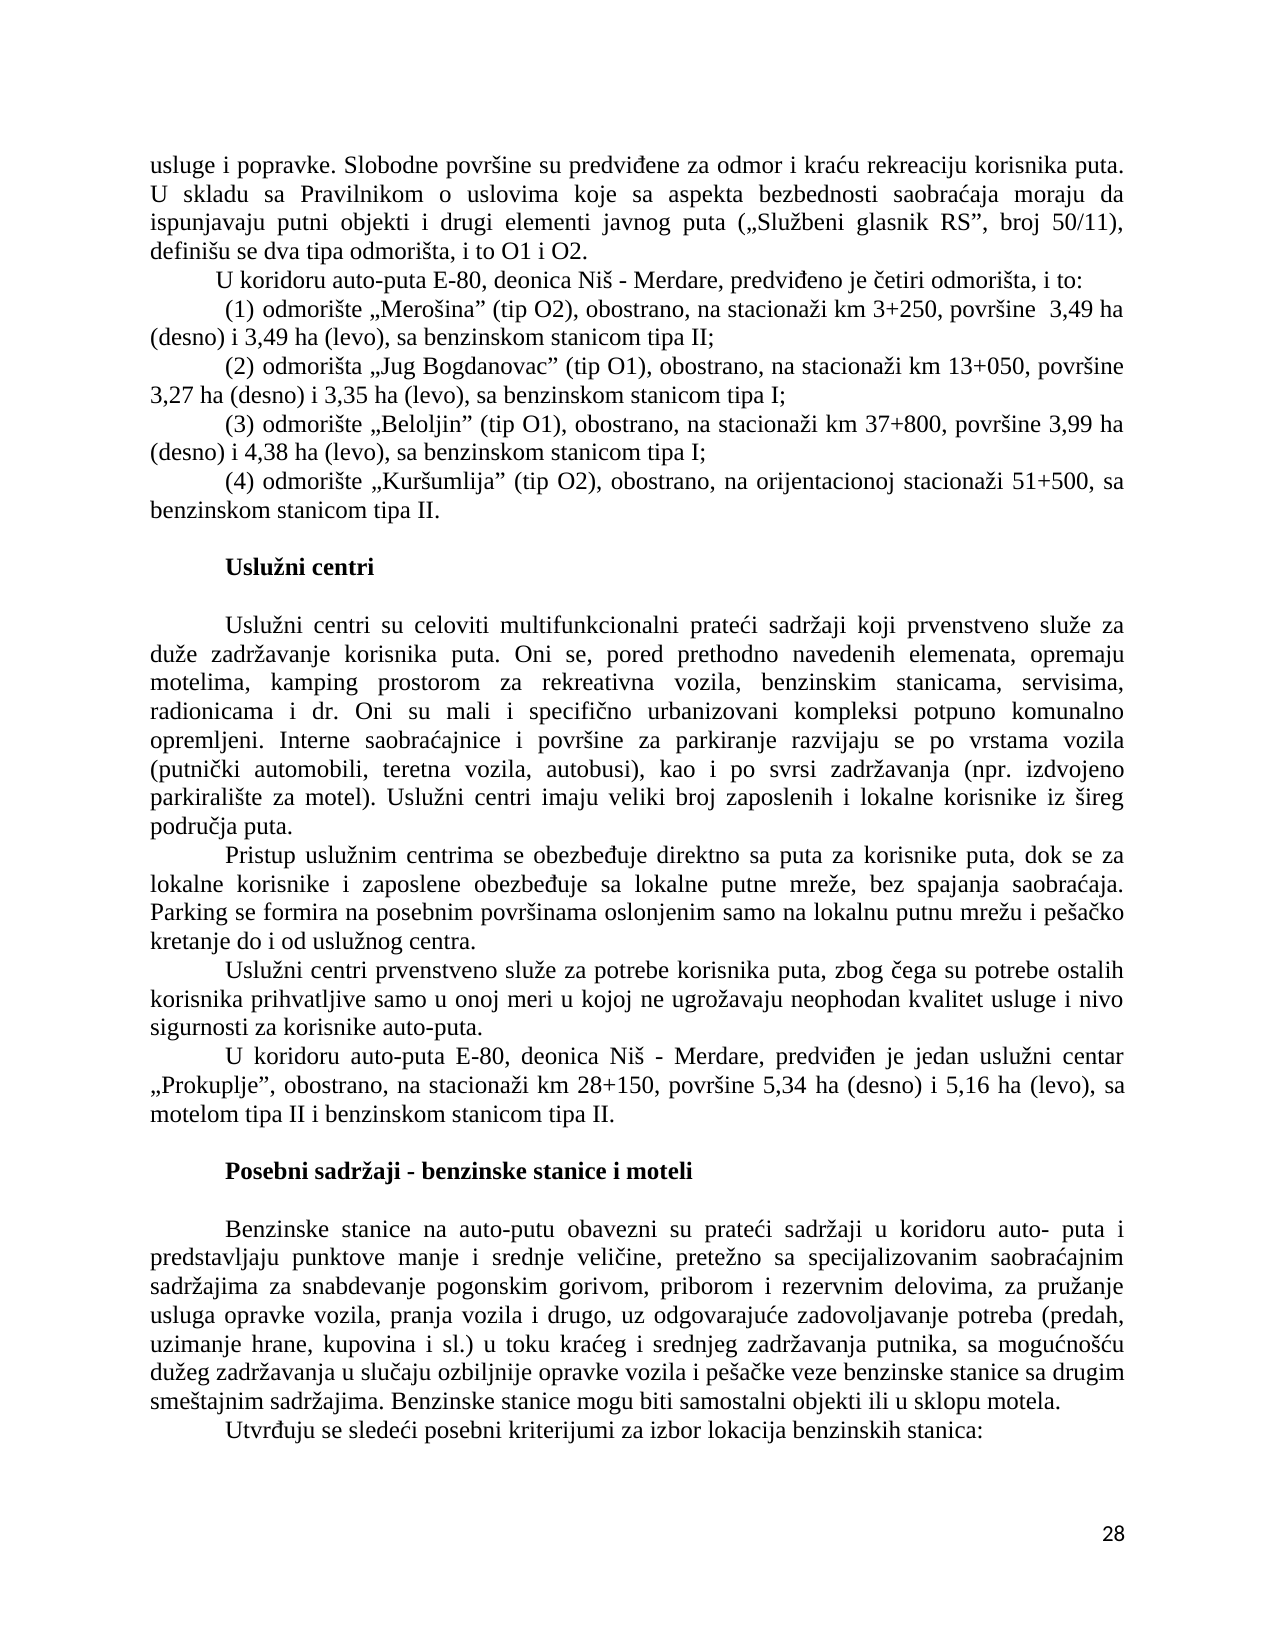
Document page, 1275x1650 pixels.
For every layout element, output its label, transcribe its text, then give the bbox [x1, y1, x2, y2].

text Uslužni centri [150, 552, 1125, 581]
text Pristup uslužnim centrima se obezbeđuje direktno sa puta za korisnike puta, dok se za lokalne korisnike i zaposlene obezbeđuje sa lokalne putne mreže, bez spajanja saobraćaja. Parking se formira na posebnim površinama oslonjenim samo na lokalnu putnu mrežu i pešačko kretanje do i od uslužnog centra. [150, 840, 1125, 955]
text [150, 150, 1125, 265]
list odmorište „Merošina” (tip O2), obostrano, na stacionaži km 3+250, površine 3,49 ha (desno) i 3,49 ha (levo), sa benzinskom stanicom tipa II; [150, 294, 1125, 351]
text Utvrđuju se sledeći posebni kriterijumi za izbor lokacija benzinskih stanica: [150, 1415, 1125, 1444]
text Posebni sadržaji - benzinske stanice i moteli [150, 1156, 1125, 1185]
list odmorišta „Jug Bogdanovac” (tip O1), obostrano, na stacionaži km 13+050, površine 3,27 ha (desno) i 3,35 ha (levo), sa benzinskom stanicom tipa I; [150, 351, 1125, 409]
text Uslužni centri prvenstveno služe za potrebe korisnika puta, zbog čega su potrebe ostalih korisnika prihvatljive samo u onoj meri u kojoj ne ugrožavaju neophodan kvalitet usluge i nivo sigurnosti za korisnike auto-puta. [150, 955, 1125, 1041]
text Benzinske stanice na auto-putu obavezni su prateći sadržaji u koridoru auto- puta i predstavljaju punktove manje i srednje veličine, pretežno sa specijalizovanim saobraćajnim sadržajima za snabdevanje pogonskim gorivom, priborom i rezervnim delovima, za pružanje usluga opravke vozila, pranja vozila i drugo, uz odgovarajuće zadovoljavanje potreba (predah, uzimanje hrane, kupovina i sl.) u toku kraćeg i srednjeg zadržavanja putnika, sa mogućnošću dužeg zadržavanja u slučaju ozbiljnije opravke vozila i pešačke veze benzinske stanice sa drugim smeštajnim sadržajima. Benzinske stanice mogu biti samostalni objekti ili u sklopu motela. [150, 1214, 1125, 1415]
text U koridoru auto-puta E-80, deonica Niš - Merdare, predviđeno je četiri odmorišta, i to: [150, 265, 1125, 294]
list odmorište „Beloljin” (tip O1), obostrano, na stacionaži km 37+800, površine 3,99 ha (desno) i 4,38 ha (levo), sa benzinskom stanicom tipa I; [150, 409, 1125, 466]
list odmorište „Kuršumlija” (tip O2), obostrano, na orijentacionoj stacionaži 51+500, sa benzinskom stanicom tipa II. [150, 466, 1125, 524]
text Uslužni centri su celoviti multifunkcionalni prateći sadržaji koji prvenstveno služe za duže zadržavanje korisnika puta. Oni se, pored prethodno navedenih elemenata, opremaju motelima, kamping prostorom za rekreativna vozila, benzinskim stanicama, servisima, radionicama i dr. Oni su mali i specifično urbanizovani kompleksi potpuno komunalno opremljeni. Interne saobraćajnice i površine za parkiranje razvijaju se po vrstama vozila (putnički automobili, teretna vozila, autobusi), kao i po svrsi zadržavanja (npr. izdvojeno parkiralište za motel). Uslužni centri imaju veliki broj zaposlenih i lokalne korisnike iz šireg područja puta. [150, 610, 1125, 840]
text U koridoru auto-puta E-80, deonica Niš - Merdare, predviđen je jedan uslužni centar „Prokuplje”, obostrano, na stacionaži km 28+150, površine 5,34 ha (desno) i 5,16 ha (levo), sa motelom tipa II i benzinskom stanicom tipa II. [150, 1041, 1125, 1127]
